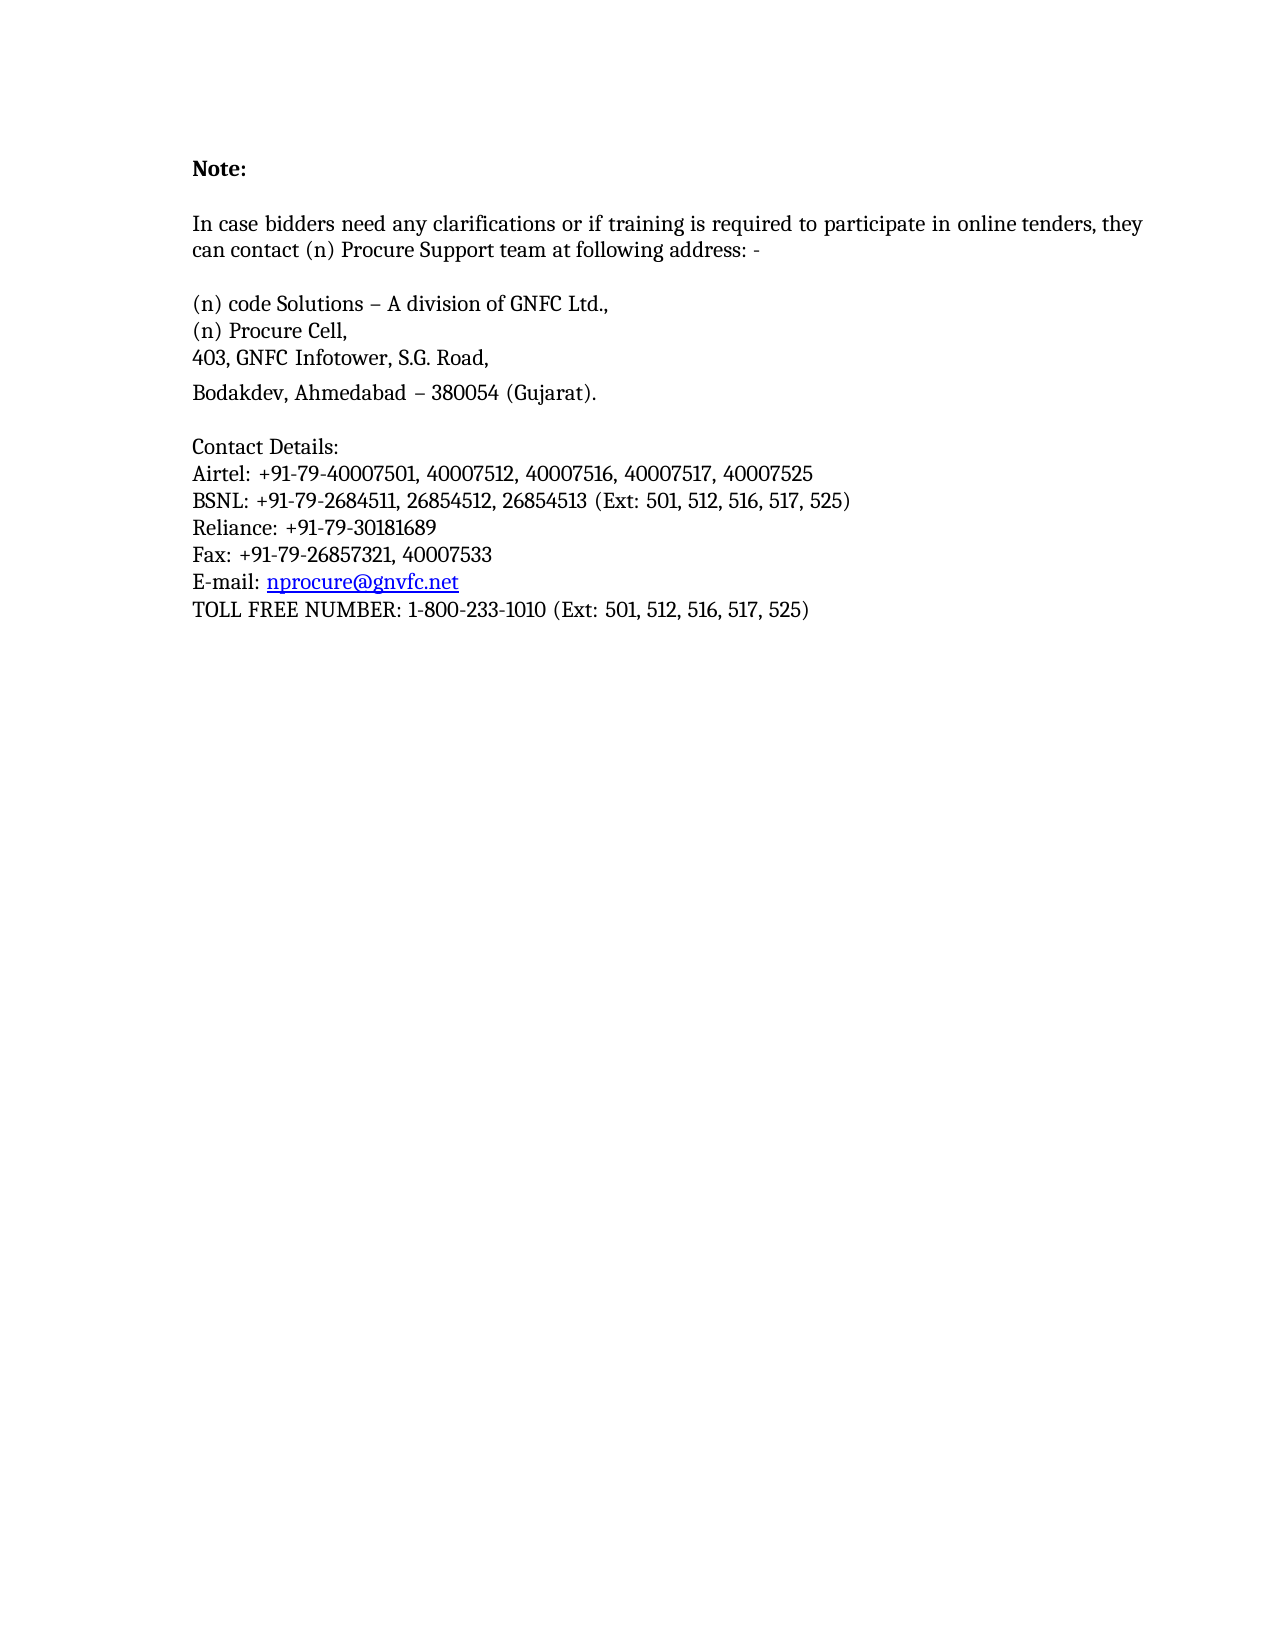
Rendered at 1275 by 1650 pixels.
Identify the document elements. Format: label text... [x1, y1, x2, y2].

text (n) Procure Cell, [192, 317, 1255, 344]
text Reliance: +91-79-30181689 [192, 515, 1255, 541]
text BSNL: +91-79-2684511, 26854512, 26854513 (Ext: 501, 512, 516, 517, 525) [192, 488, 1255, 514]
text E-mail: nprocure@gnvfc.net [192, 569, 1255, 595]
text 403, GNFC Infotower, S.G. Road, [192, 345, 1255, 371]
text TOLL FREE NUMBER: 1-800-233-1010 (Ext: 501, 512, 516, 517, 525) [192, 596, 1255, 623]
text Contact Details: [192, 434, 1255, 460]
text Bodakdev, Ahmedabad – 380054 (Gujarat). [192, 380, 1255, 406]
text Note: [192, 156, 1255, 183]
text Airtel: +91-79-40007501, 40007512, 40007516, 40007517, 40007525 [192, 461, 1255, 488]
text (n) code Solutions – A division of GNFC Ltd., [192, 291, 1255, 317]
text Fax: +91-79-26857321, 40007533 [192, 542, 1255, 568]
text In case bidders need any clarifications or if training is required to participate in online tenders, they can contact (n) Procure Support team at following address: - [192, 211, 1155, 263]
